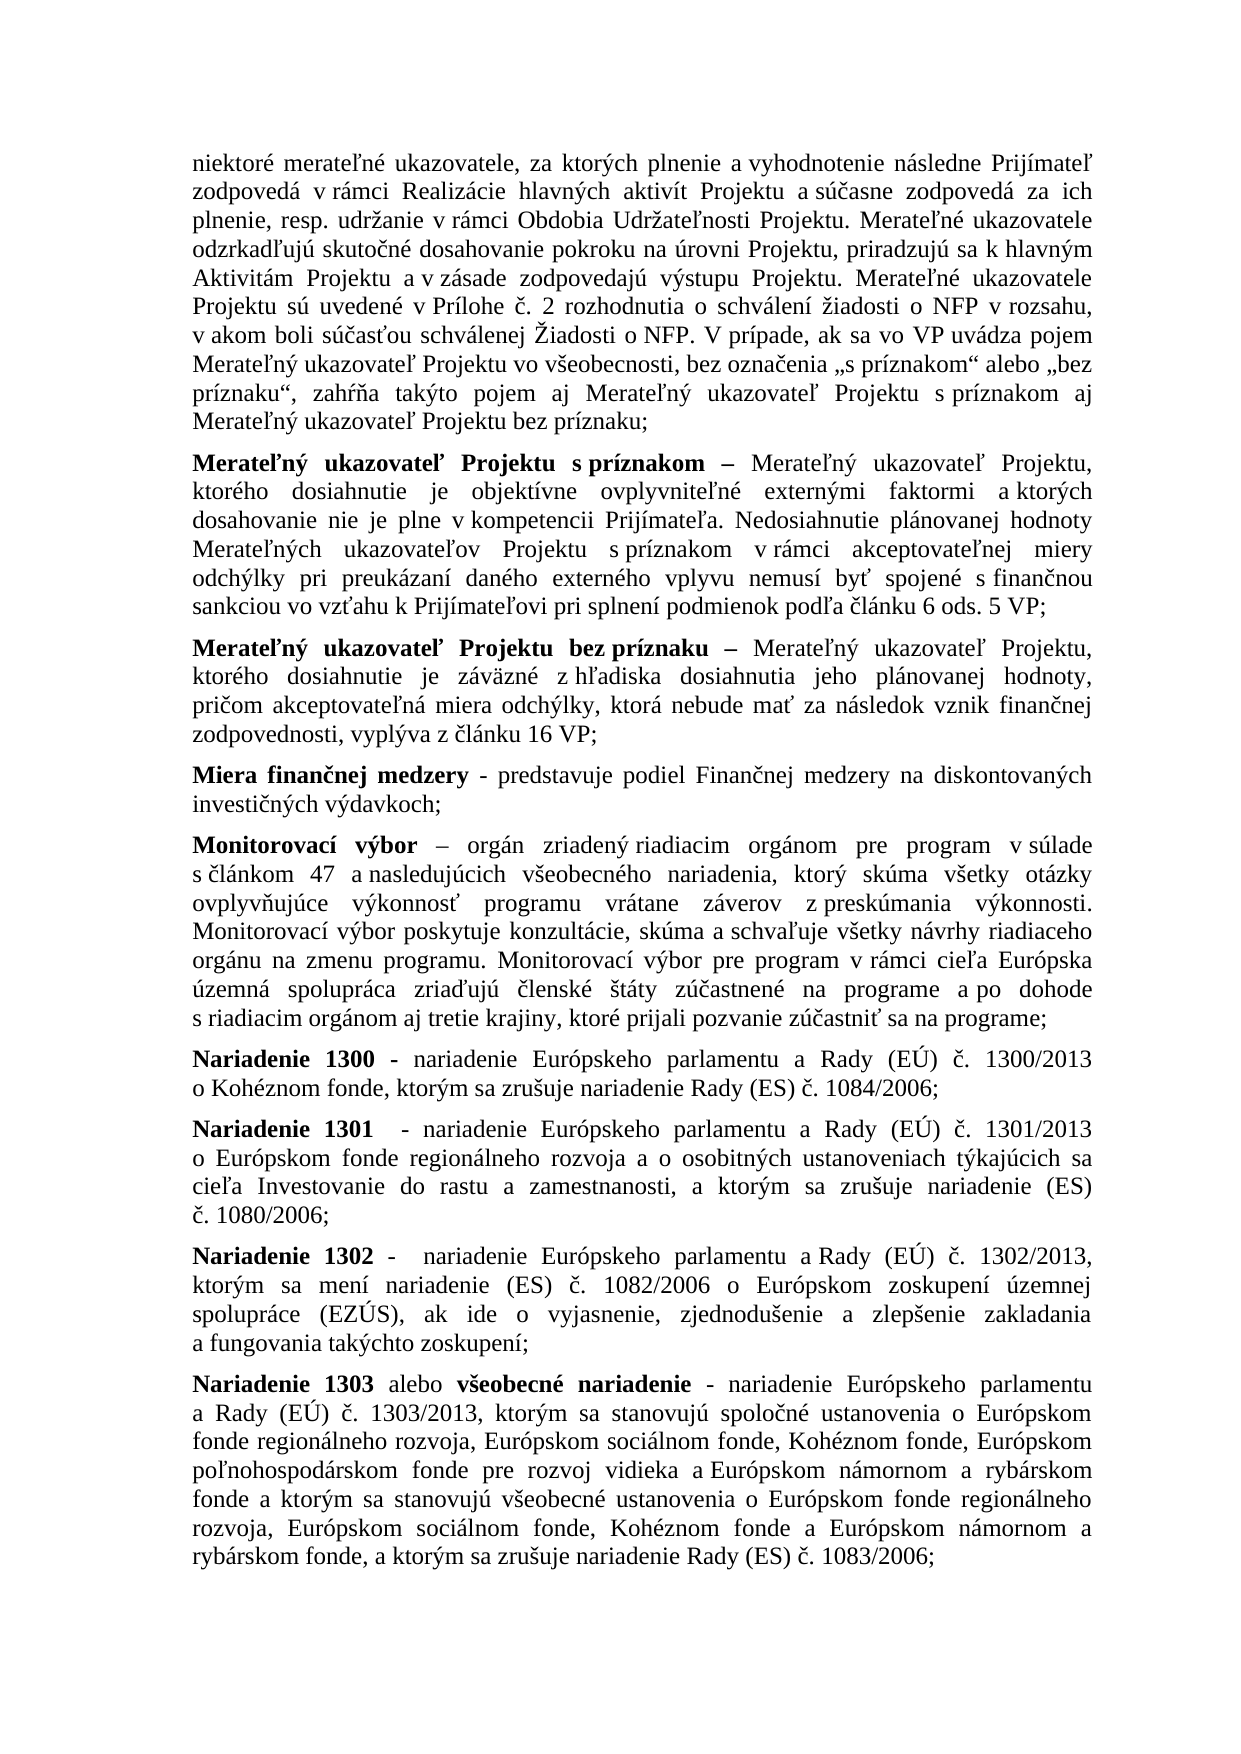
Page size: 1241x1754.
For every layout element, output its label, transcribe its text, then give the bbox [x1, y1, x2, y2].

text Merateľný ukazovateľ Projektu bez príznaku – Merateľný ukazovateľ Projektu, ktorého dosiahnutie je záväzné z hľadiska dosiahnutia jeho plánovanej hodnoty, pričom akceptovateľná miera odchýlky, ktorá nebude mať za následok vznik finančnej zodpovednosti, vyplýva z článku 16 VP; [192, 633, 1093, 748]
text Nariadenie 1300 - nariadenie Európskeho parlamentu a Rady (EÚ) č. 1300/2013 o Kohéznom fonde, ktorým sa zrušuje nariadenie Rady (ES) č. 1084/2006; [192, 1044, 1093, 1101]
text Merateľný ukazovateľ Projektu s príznakom – Merateľný ukazovateľ Projektu, ktorého dosiahnutie je objektívne ovplyvniteľné externými faktormi a ktorých dosahovanie nie je plne v kompetencii Prijímateľa. Nedosiahnutie plánovanej hodnoty Merateľných ukazovateľov Projektu s príznakom v rámci akceptovateľnej miery odchýlky pri preukázaní daného externého vplyvu nemusí byť spojené s finančnou sankciou vo vzťahu k Prijímateľovi pri splnení podmienok podľa článku 6 ods. 5 VP; [192, 448, 1093, 620]
text Miera finančnej medzery - predstavuje podiel Finančnej medzery na diskontovaných investičných výdavkoch; [192, 760, 1093, 818]
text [192, 148, 1093, 435]
text Nariadenie 1301 - nariadenie Európskeho parlamentu a Rady (EÚ) č. 1301/2013 o Európskom fonde regionálneho rozvoja a o osobitných ustanoveniach týkajúcich sa cieľa Investovanie do rastu a zamestnanosti, a ktorým sa zrušuje nariadenie (ES) č. 1080/2006; [192, 1114, 1093, 1229]
text Nariadenie 1302 - nariadenie Európskeho parlamentu a Rady (EÚ) č. 1302/2013, ktorým sa mení nariadenie (ES) č. 1082/2006 o Európskom zoskupení územnej spolupráce (EZÚS), ak ide o vyjasnenie, zjednodušenie a zlepšenie zakladania a fungovania takýchto zoskupení; [192, 1241, 1093, 1356]
text Nariadenie 1303 alebo všeobecné nariadenie - nariadenie Európskeho parlamentu a Rady (EÚ) č. 1303/2013, ktorým sa stanovujú spoločné ustanovenia o Európskom fonde regionálneho rozvoja, Európskom sociálnom fonde, Kohéznom fonde, Európskom poľnohospodárskom fonde pre rozvoj vidieka a Európskom námornom a rybárskom fonde a ktorým sa stanovujú všeobecné ustanovenia o Európskom fonde regionálneho rozvoja, Európskom sociálnom fonde, Kohéznom fonde a Európskom námornom a rybárskom fonde, a ktorým sa zrušuje nariadenie Rady (ES) č. 1083/2006; [192, 1369, 1093, 1570]
text Monitorovací výbor – orgán zriadený riadiacim orgánom pre program v súlade s článkom 47 a nasledujúcich všeobecného nariadenia, ktorý skúma všetky otázky ovplyvňujúce výkonnosť programu vrátane záverov z preskúmania výkonnosti. Monitorovací výbor poskytuje konzultácie, skúma a schvaľuje všetky návrhy riadiaceho orgánu na zmenu programu. Monitorovací výbor pre program v rámci cieľa Európska územná spolupráca zriaďujú členské štáty zúčastnené na programe a po dohode s riadiacim orgánom aj tretie krajiny, ktoré prijali pozvanie zúčastniť sa na programe; [192, 830, 1093, 1031]
